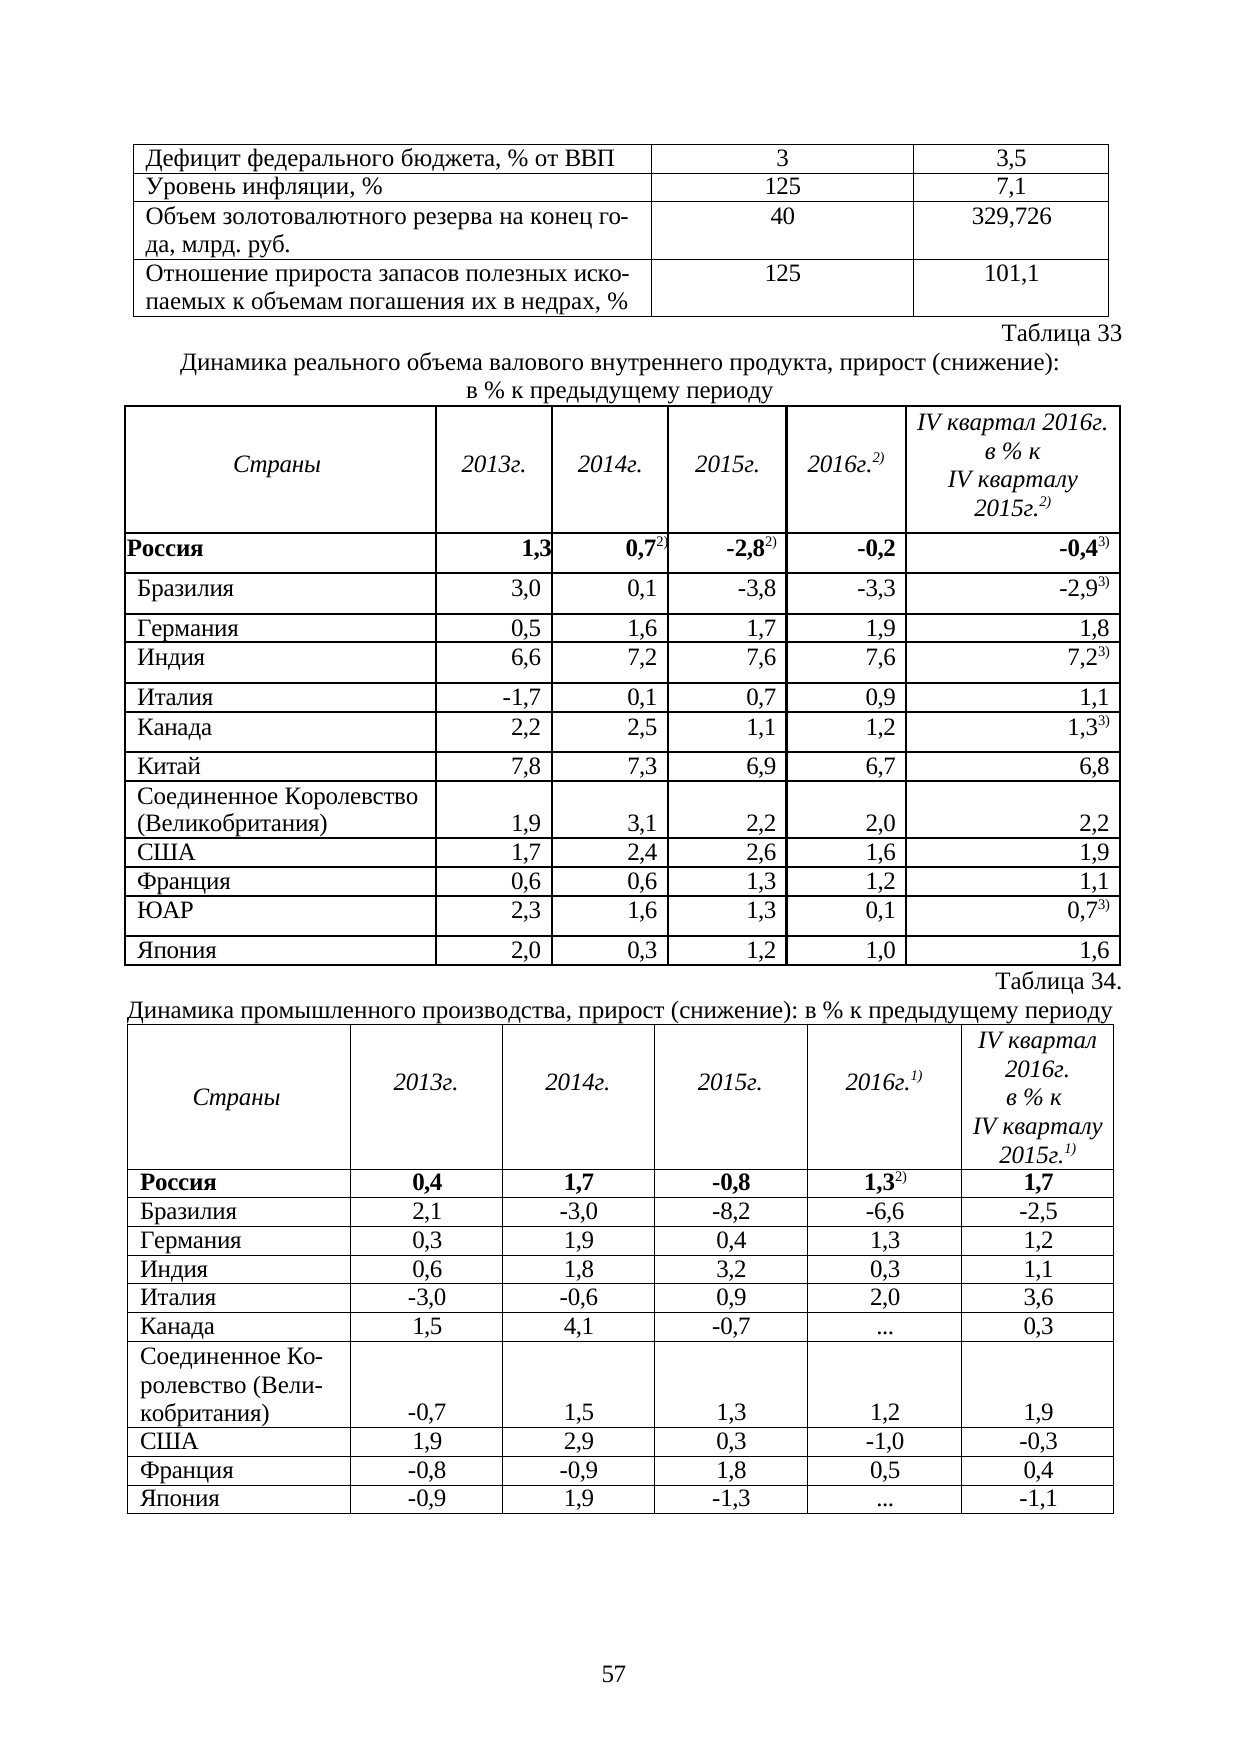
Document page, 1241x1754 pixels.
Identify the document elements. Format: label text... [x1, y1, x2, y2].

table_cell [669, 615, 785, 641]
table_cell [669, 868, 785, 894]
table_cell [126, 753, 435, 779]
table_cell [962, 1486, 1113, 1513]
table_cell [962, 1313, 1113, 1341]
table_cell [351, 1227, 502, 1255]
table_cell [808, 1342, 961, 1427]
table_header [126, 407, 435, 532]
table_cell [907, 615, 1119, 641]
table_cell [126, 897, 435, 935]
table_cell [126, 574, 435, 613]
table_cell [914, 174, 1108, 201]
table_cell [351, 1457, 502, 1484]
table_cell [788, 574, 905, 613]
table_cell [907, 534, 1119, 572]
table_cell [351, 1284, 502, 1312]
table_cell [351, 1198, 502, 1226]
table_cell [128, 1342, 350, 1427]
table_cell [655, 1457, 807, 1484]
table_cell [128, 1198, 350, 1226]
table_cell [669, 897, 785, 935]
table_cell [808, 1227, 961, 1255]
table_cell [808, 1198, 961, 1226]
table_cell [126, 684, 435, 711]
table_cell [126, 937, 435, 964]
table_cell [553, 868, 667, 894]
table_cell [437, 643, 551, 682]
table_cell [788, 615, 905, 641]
text в % к предыдущему периоду [466, 375, 1153, 404]
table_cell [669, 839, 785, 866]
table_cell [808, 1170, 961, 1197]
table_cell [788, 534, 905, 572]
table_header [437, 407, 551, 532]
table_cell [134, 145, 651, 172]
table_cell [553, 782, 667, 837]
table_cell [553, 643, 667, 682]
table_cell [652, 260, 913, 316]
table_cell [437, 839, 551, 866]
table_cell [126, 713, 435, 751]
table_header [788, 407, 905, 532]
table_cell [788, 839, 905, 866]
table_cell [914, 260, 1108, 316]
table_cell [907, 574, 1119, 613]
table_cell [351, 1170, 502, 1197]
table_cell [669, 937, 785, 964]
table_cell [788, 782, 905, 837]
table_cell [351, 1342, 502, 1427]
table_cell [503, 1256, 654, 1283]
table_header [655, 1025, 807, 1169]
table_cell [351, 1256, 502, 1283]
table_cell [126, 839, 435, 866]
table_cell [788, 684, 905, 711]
text Таблица 34. Динамика промышленного производства, прирост (снижение): в % к предыдущему периоду [127, 966, 1153, 1023]
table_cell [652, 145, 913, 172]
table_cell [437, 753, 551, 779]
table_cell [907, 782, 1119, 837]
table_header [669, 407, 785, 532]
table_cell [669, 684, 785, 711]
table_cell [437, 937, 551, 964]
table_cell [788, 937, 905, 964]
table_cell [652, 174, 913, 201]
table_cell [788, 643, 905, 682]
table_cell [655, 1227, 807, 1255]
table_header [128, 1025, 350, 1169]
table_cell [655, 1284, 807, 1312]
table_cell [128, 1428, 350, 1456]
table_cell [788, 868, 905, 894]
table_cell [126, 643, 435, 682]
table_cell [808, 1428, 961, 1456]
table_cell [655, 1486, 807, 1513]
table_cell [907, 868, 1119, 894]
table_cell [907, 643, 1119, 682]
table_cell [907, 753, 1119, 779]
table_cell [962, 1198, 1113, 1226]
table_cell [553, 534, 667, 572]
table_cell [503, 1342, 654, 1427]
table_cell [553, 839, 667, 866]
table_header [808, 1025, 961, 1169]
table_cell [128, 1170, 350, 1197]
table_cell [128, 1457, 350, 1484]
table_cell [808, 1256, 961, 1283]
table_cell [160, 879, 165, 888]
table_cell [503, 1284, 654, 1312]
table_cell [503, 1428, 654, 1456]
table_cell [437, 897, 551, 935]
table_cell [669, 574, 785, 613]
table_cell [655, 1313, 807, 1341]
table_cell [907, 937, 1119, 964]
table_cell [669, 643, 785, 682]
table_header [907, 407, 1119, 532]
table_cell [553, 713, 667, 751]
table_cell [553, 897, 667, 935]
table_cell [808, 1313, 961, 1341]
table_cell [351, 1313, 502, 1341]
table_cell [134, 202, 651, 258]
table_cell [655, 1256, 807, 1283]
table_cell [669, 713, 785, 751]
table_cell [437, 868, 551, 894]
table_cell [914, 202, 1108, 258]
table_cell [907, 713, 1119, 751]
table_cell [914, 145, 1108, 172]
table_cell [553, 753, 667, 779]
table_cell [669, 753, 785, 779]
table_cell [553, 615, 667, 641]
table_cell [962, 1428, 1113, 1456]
text Таблица 33 Динамика реального объема валового внутреннего продукта, прирост (снижение): [180, 318, 1153, 375]
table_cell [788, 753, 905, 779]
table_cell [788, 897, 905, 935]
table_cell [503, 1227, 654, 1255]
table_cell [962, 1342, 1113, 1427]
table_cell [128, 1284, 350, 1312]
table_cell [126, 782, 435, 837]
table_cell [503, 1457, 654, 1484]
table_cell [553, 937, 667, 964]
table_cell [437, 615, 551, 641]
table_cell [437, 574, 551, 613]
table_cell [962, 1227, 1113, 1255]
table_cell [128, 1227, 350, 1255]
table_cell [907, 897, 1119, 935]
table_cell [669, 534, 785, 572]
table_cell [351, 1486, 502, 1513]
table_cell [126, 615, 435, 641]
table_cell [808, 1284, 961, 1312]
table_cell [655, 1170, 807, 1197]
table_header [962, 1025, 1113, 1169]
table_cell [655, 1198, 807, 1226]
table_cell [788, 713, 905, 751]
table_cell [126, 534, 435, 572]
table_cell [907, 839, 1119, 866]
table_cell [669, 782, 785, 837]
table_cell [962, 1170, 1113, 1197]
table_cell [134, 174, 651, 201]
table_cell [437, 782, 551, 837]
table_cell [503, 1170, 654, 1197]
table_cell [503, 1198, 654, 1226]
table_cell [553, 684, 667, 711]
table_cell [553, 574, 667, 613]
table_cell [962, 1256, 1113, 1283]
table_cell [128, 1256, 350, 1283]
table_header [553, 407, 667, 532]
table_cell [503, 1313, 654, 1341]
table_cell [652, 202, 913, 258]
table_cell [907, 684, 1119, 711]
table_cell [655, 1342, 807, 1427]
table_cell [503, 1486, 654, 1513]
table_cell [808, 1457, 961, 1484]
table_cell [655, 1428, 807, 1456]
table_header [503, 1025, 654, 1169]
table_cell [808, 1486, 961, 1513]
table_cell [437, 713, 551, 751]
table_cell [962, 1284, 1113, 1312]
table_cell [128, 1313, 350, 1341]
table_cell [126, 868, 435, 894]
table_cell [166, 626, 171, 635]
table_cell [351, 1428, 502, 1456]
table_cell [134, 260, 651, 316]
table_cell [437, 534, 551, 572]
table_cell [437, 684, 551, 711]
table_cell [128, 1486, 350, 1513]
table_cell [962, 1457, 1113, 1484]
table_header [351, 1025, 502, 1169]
